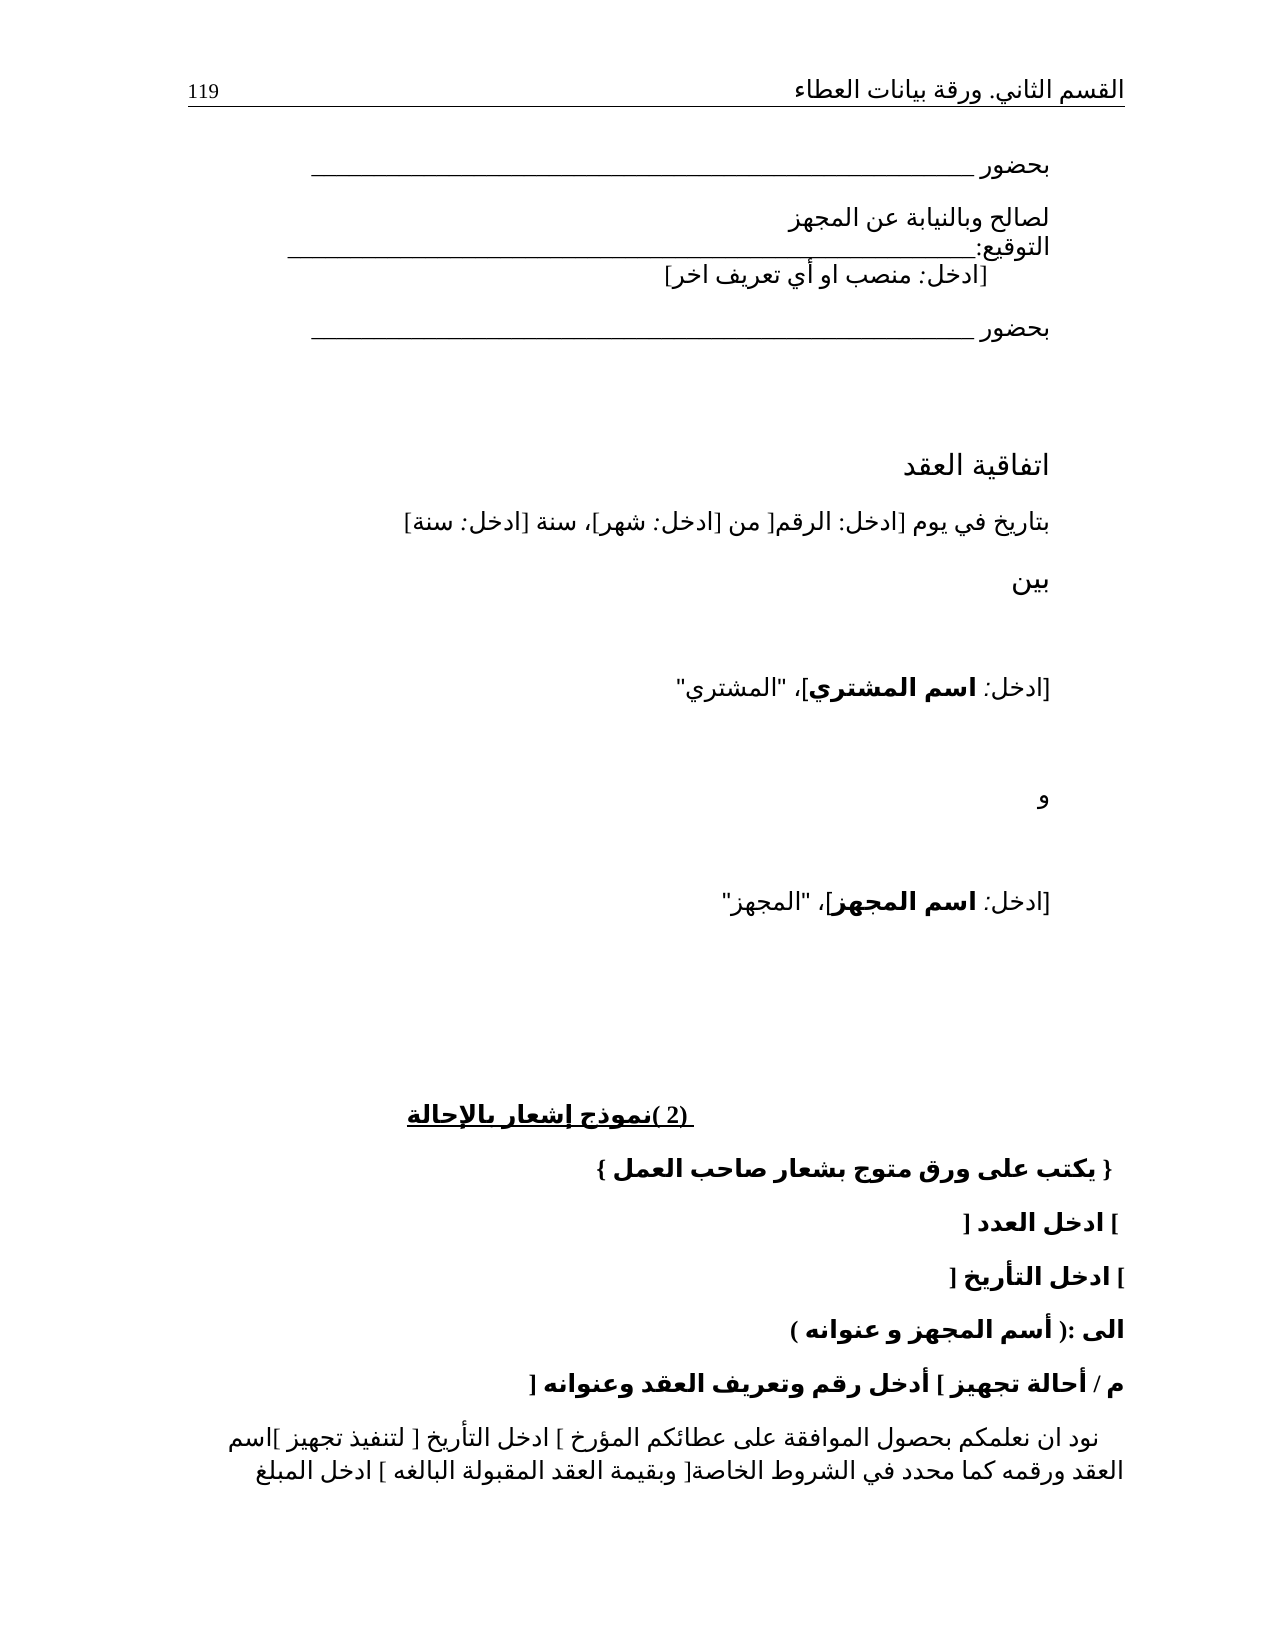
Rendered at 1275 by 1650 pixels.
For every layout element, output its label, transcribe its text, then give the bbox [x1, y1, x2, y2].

list بحضور _____________________________________________________ [187, 313, 1050, 342]
text الى :( أسم المجهز و عنوانه ) [187, 1316, 1125, 1344]
text (2 )نموذج إشعار بالإحالة [187, 1100, 1125, 1129]
list التوقيع:_______________________________________________________ [187, 232, 1050, 260]
text م / أحالة تجهيز ] أدخل رقم وتعريف العقد وعنوانه [ [187, 1369, 1125, 1398]
list لصالح وبالنيابة عن المجهز [187, 203, 1050, 232]
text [187, 1423, 1125, 1485]
text [ادخل: اسم المشتري]، "المشتري" [187, 673, 1125, 702]
list [ادخل: منصب او أي تعريف اخر] [187, 260, 1050, 289]
list بحضور _____________________________________________________ [187, 150, 1050, 179]
text { يكتب على ورق متوج بشعار صاحب العمل } [187, 1154, 1125, 1183]
text ] ادخل العدد [ [187, 1208, 1125, 1237]
text و [187, 780, 1125, 809]
text ] ادخل التأريخ [ [187, 1262, 1125, 1290]
text بتاريخ في يوم [ادخل: الرقم[ من [ادخل: شهر]، سنة [ادخل: سنة] [187, 507, 1050, 536]
text اتفاقية العقد [187, 448, 1125, 481]
text [ادخل: اسم المجهز]، "المجهز" [187, 887, 1125, 916]
text بين [187, 561, 1125, 594]
